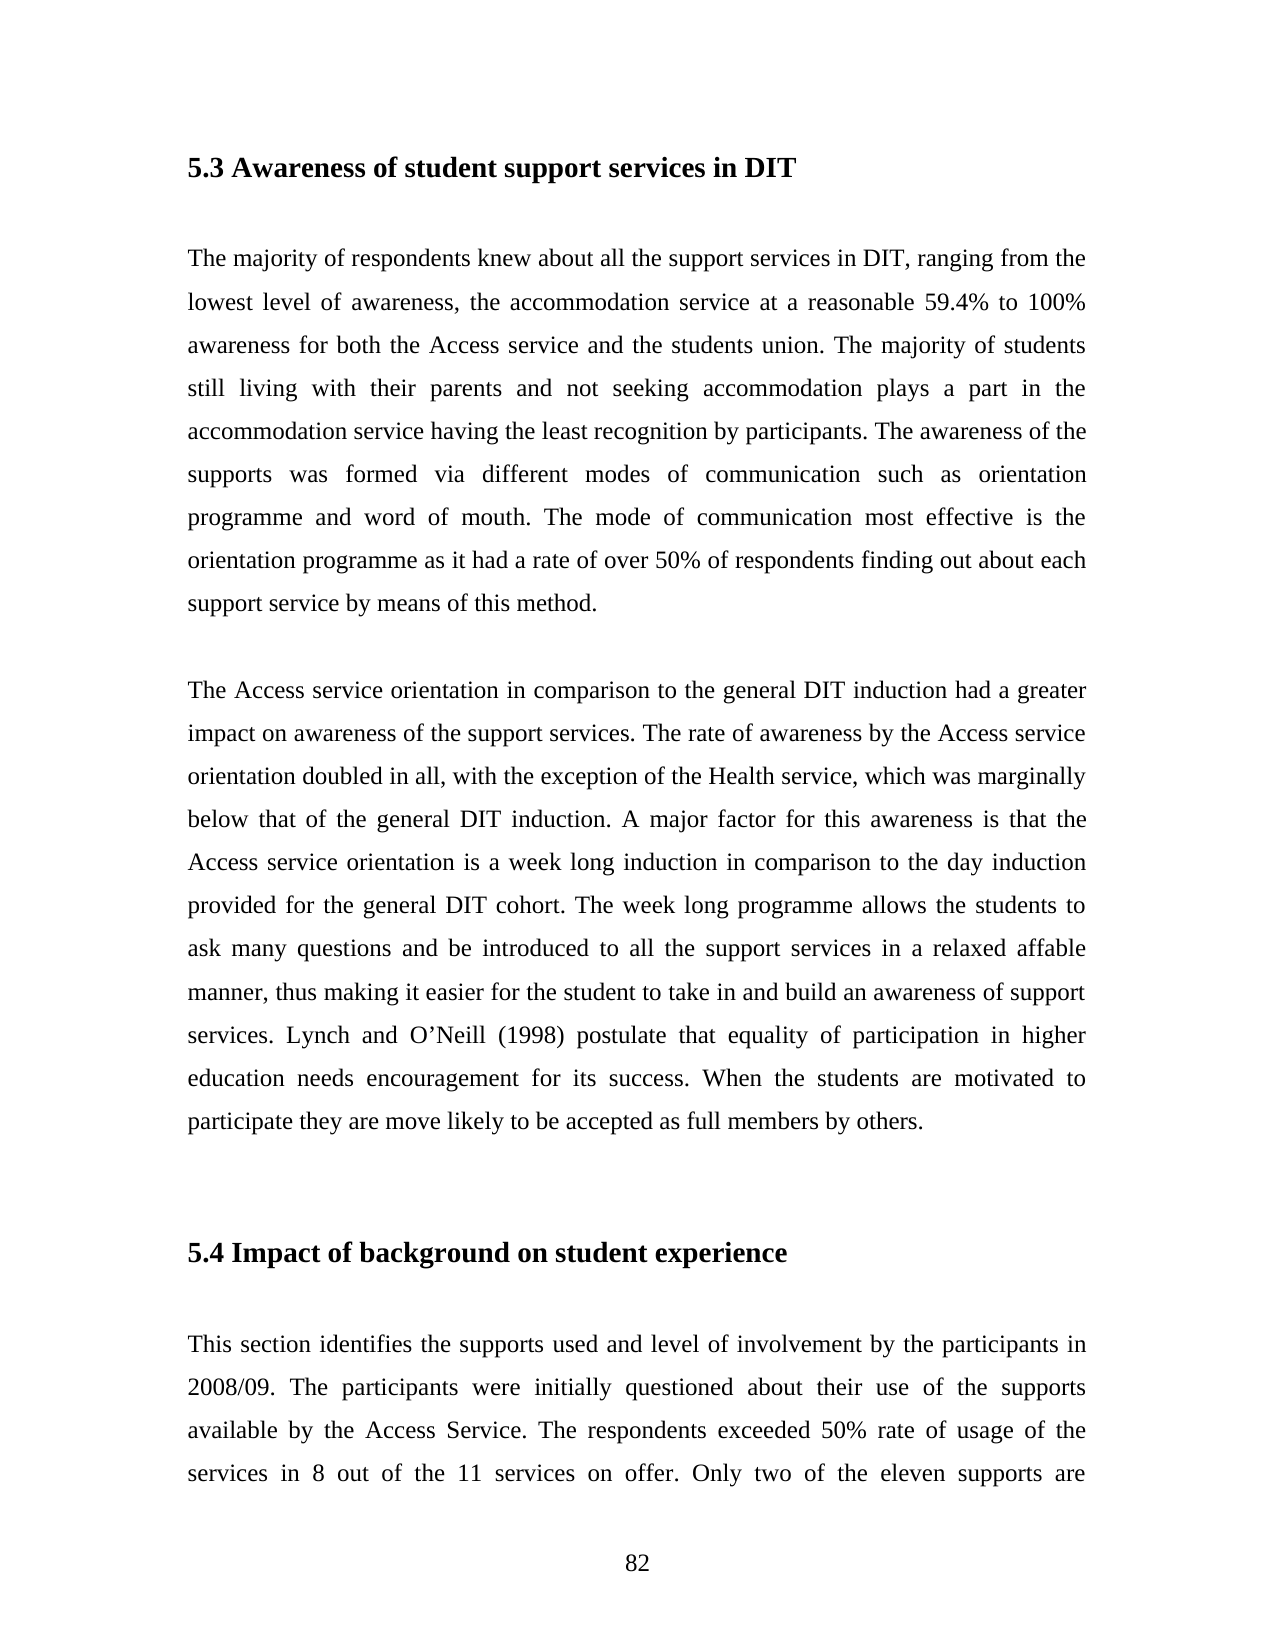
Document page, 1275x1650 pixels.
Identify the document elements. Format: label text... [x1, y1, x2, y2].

text The Access service orientation in comparison to the general DIT induction had a greater impact on awareness of the support services. The rate of awareness by the Access service orientation doubled in all, with the exception of the Health service, which was marginally below that of the general DIT induction. A major factor for this awareness is that the Access service orientation is a week long induction in comparison to the day induction provided for the general DIT cohort. The week long programme allows the students to ask many questions and be introduced to all the support services in a relaxed affable manner, thus making it easier for the student to take in and build an awareness of support services. Lynch and O’Neill (1998) postulate that equality of participation in higher education needs encouragement for its success. When the students are motivated to participate they are move likely to be accepted as full members by others. [187, 675, 1087, 1135]
text 5.3 Awareness of student support services in DIT [187, 150, 1087, 183]
text 5.4 Impact of background on student experience [187, 1235, 1087, 1269]
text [187, 1329, 1087, 1487]
text The majority of respondents knew about all the support services in DIT, ranging from the lowest level of awareness, the accommodation service at a reasonable 59.4% to 100% awareness for both the Access service and the students union. The majority of students still living with their parents and not seeking accommodation plays a part in the accommodation service having the least recognition by participants. The awareness of the supports was formed via different modes of communication such as orientation programme and word of mouth. The mode of communication most effective is the orientation programme as it had a rate of over 50% of respondents finding out about each support service by means of this method. [187, 243, 1087, 617]
